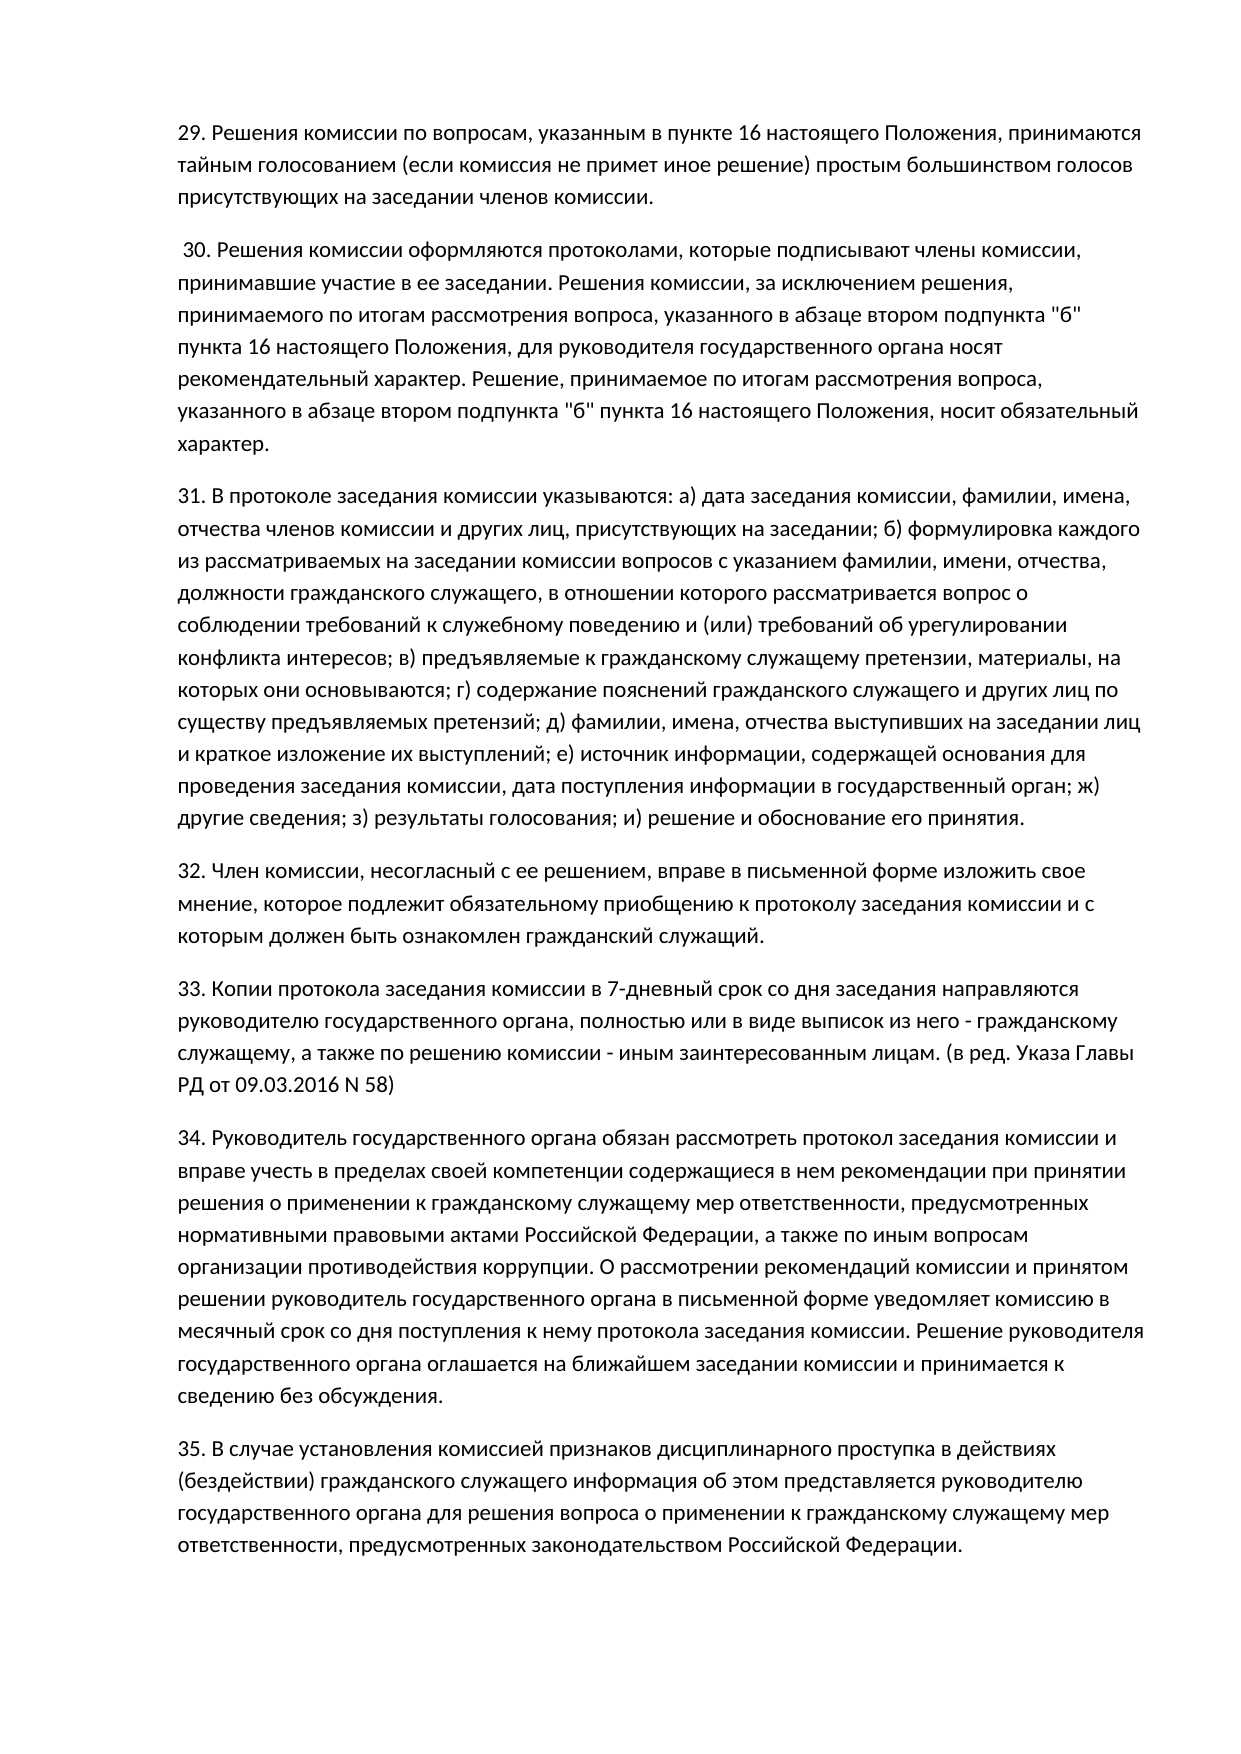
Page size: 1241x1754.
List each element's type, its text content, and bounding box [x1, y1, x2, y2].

text 30. Решения комиссии оформляются протоколами, которые подписывают члены комиссии, принимавшие участие в ее заседании. Решения комиссии, за исключением решения, принимаемого по итогам рассмотрения вопроса, указанного в абзаце втором подпункта "б" пункта 16 настоящего Положения, для руководителя государственного органа носят рекомендательный характер. Решение, принимаемое по итогам рассмотрения вопроса, указанного в абзаце втором подпункта "б" пункта 16 настоящего Положения, носит обязательный характер. [177, 236, 1152, 457]
text 32. Член комиссии, несогласный с ее решением, вправе в письменной форме изложить свое мнение, которое подлежит обязательному приобщению к протоколу заседания комиссии и с которым должен быть ознакомлен гражданский служащий. [177, 857, 1152, 949]
text 33. Копии протокола заседания комиссии в 7-дневный срок со дня заседания направляются руководителю государственного органа, полностью или в виде выписок из него - гражданскому служащему, а также по решению комиссии - иным заинтересованным лицам. (в ред. Указа Главы РД от 09.03.2016 N 58) [177, 974, 1152, 1098]
text 34. Руководитель государственного органа обязан рассмотреть протокол заседания комиссии и вправе учесть в пределах своей компетенции содержащиеся в нем рекомендации при принятии решения о применении к гражданскому служащему мер ответственности, предусмотренных нормативными правовыми актами Российской Федерации, а также по иным вопросам организации противодействия коррупции. О рассмотрении рекомендаций комиссии и принятом решении руководитель государственного органа в письменной форме уведомляет комиссию в месячный срок со дня поступления к нему протокола заседания комиссии. Решение руководителя государственного органа оглашается на ближайшем заседании комиссии и принимается к сведению без обсуждения. [177, 1123, 1152, 1409]
text 35. В случае установления комиссией признаков дисциплинарного проступка в действиях (бездействии) гражданского служащего информация об этом представляется руководителю государственного органа для решения вопроса о применении к гражданскому служащему мер ответственности, предусмотренных законодательством Российской Федерации. [177, 1434, 1152, 1559]
text 29. Решения комиссии по вопросам, указанным в пункте 16 настоящего Положения, принимаются тайным голосованием (если комиссия не примет иное решение) простым большинством голосов присутствующих на заседании членов комиссии. [177, 118, 1152, 211]
text 31. В протоколе заседания комиссии указываются: а) дата заседания комиссии, фамилии, имена, отчества членов комиссии и других лиц, присутствующих на заседании; б) формулировка каждого из рассматриваемых на заседании комиссии вопросов с указанием фамилии, имени, отчества, должности гражданского служащего, в отношении которого рассматривается вопрос о соблюдении требований к служебному поведению и (или) требований об урегулировании конфликта интересов; в) предъявляемые к гражданскому служащему претензии, материалы, на которых они основываются; г) содержание пояснений гражданского служащего и других лиц по существу предъявляемых претензий; д) фамилии, имена, отчества выступивших на заседании лиц и краткое изложение их выступлений; е) источник информации, содержащей основания для проведения заседания комиссии, дата поступления информации в государственный орган; ж) другие сведения; з) результаты голосования; и) решение и обоснование его принятия. [177, 482, 1152, 832]
